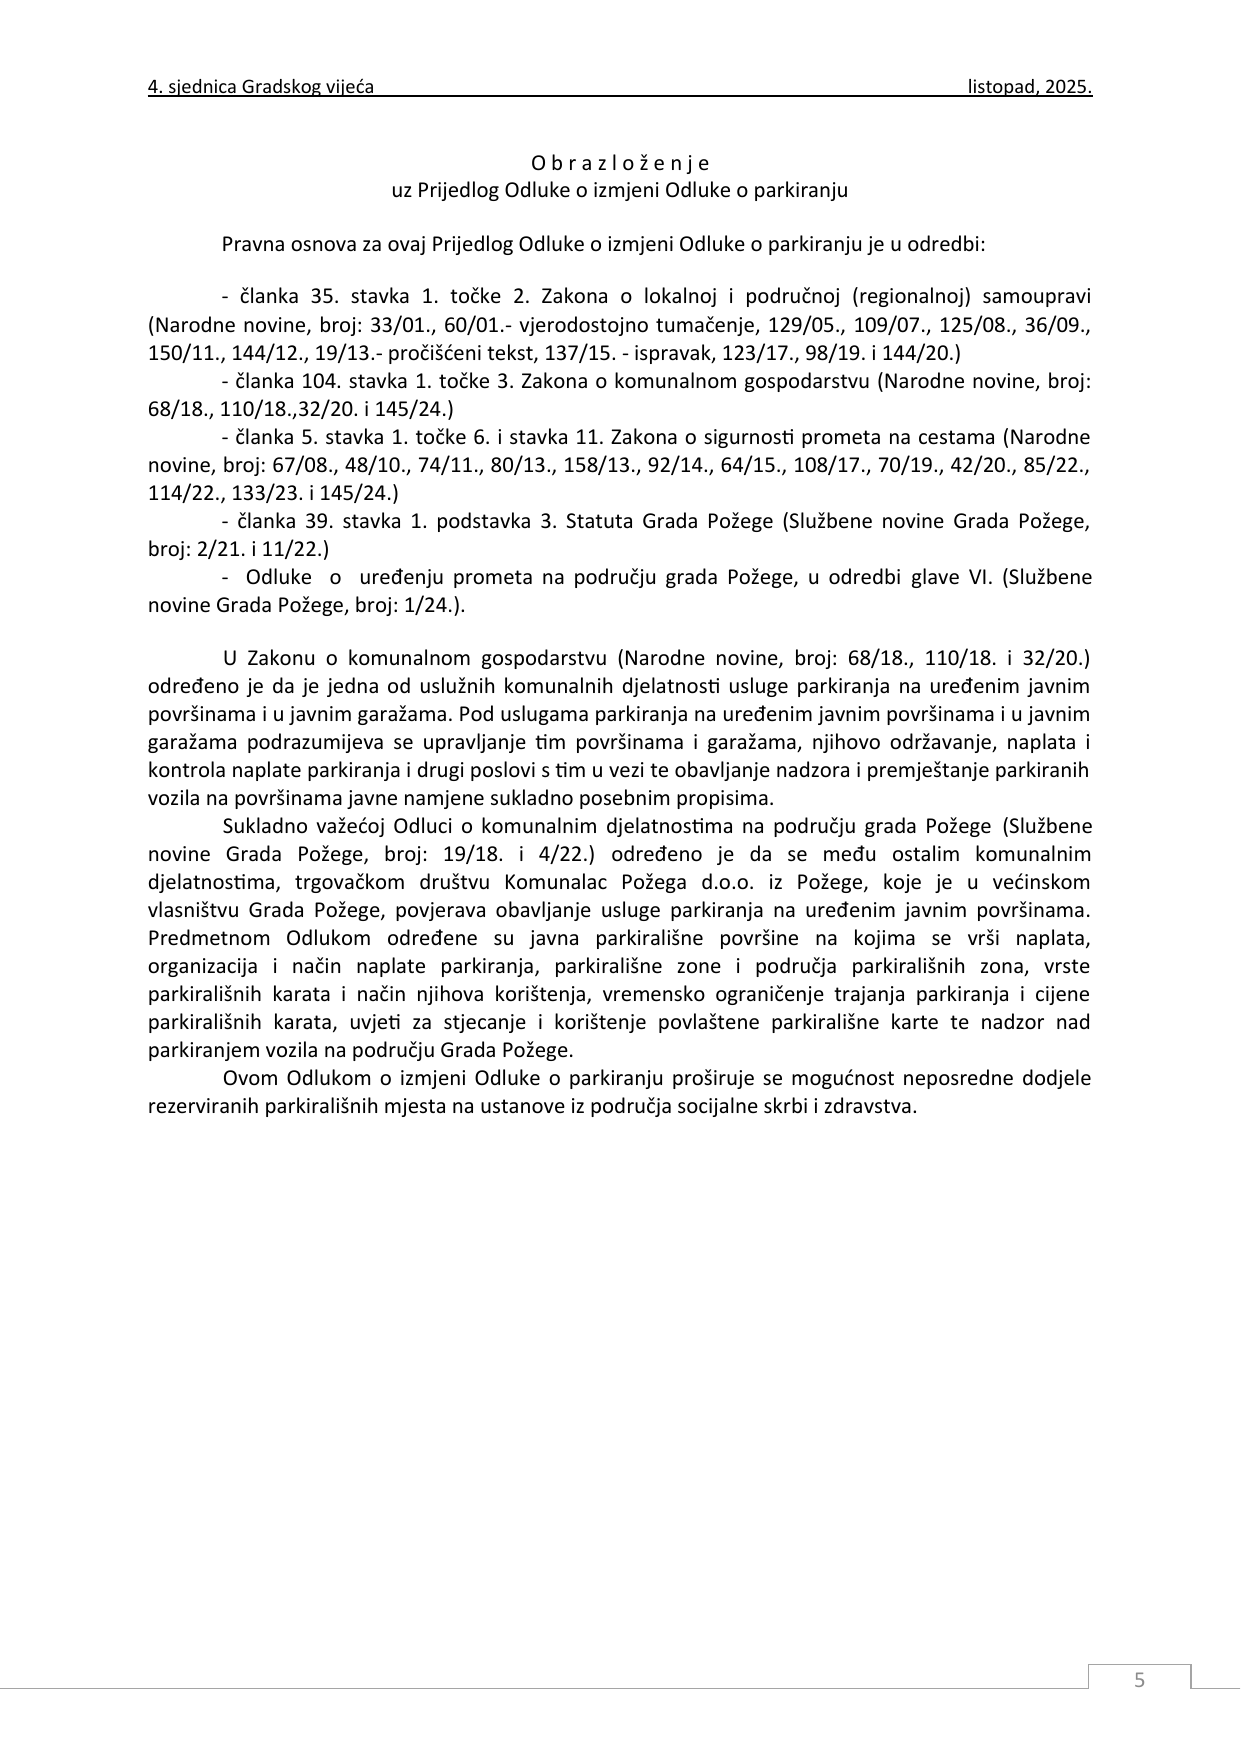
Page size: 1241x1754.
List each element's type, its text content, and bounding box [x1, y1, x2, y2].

text uz Prijedlog Odluke o izmjeni Odluke o parkiranju [148, 176, 1093, 204]
text U Zakonu o komunalnom gospodarstvu (Narodne novine, broj: 68/18., 110/18. i 32/20.) određeno je da je jedna od uslužnih komunalnih djelatnosti usluge parkiranja na uređenim javnim površinama i u javnim garažama. Pod uslugama parkiranja na uređenim javnim površinama i u javnim garažama podrazumijeva se upravljanje tim površinama i garažama, njihovo održavanje, naplata i kontrola naplate parkiranja i drugi poslovi s tim u vezi te obavljanje nadzora i premještanje parkiranih vozila na površinama javne namjene sukladno posebnim propisima. [148, 643, 1092, 811]
text Ovom Odlukom o izmjeni Odluke o parkiranju proširuje se mogućnost neposredne dodjele rezerviranih parkirališnih mjesta na ustanove iz područja socijalne skrbi i zdravstva. [148, 1063, 1093, 1119]
text - Odluke o uređenju prometa na području grada Požege, u odredbi glave VI. (Službene novine Grada Požege, broj: 1/24.). [148, 562, 1093, 618]
text - članka 104. stavka 1. točke 3. Zakona o komunalnom gospodarstvu (Narodne novine, broj: 68/18., 110/18.,32/20. i 145/24.) [148, 366, 1093, 422]
text - članka 35. stavka 1. točke 2. Zakona o lokalnoj i područnoj (regionalnoj) samoupravi (Narodne novine, broj: 33/01., 60/01.- vjerodostojno tumačenje, 129/05., 109/07., 125/08., 36/09., 150/11., 144/12., 19/13.- pročišćeni tekst, 137/15. - ispravak, 123/17., 98/19. i 144/20.) [148, 282, 1093, 366]
text Pravna osnova za ovaj Prijedlog Odluke o izmjeni Odluke o parkiranju je u odredbi: [148, 229, 1093, 257]
text - članka 5. stavka 1. točke 6. i stavka 11. Zakona o sigurnosti prometa na cestama (Narodne novine, broj: 67/08., 48/10., 74/11., 80/13., 158/13., 92/14., 64/15., 108/17., 70/19., 42/20., 85/22., 114/22., 133/23. i 145/24.) [148, 422, 1093, 506]
text - članka 39. stavka 1. podstavka 3. Statuta Grada Požege (Službene novine Grada Požege, broj: 2/21. i 11/22.) [148, 506, 1093, 562]
text O b r a z l o ž e n j e [148, 148, 1093, 176]
text Sukladno važećoj Odluci o komunalnim djelatnostima na području grada Požege (Službene novine Grada Požege, broj: 19/18. i 4/22.) određeno je da se među ostalim komunalnim djelatnostima, trgovačkom društvu Komunalac Požega d.o.o. iz Požege, koje je u većinskom vlasništvu Grada Požege, povjerava obavljanje usluge parkiranja na uređenim javnim površinama. Predmetnom Odlukom određene su javna parkirališne površine na kojima se vrši naplata, organizacija i način naplate parkiranja, parkirališne zone i područja parkirališnih zona, vrste parkirališnih karata i način njihova korištenja, vremensko ograničenje trajanja parkiranja i cijene parkirališnih karata, uvjeti za stjecanje i korištenje povlaštene parkirališne karte te nadzor nad parkiranjem vozila na području Grada Požege. [148, 811, 1093, 1063]
